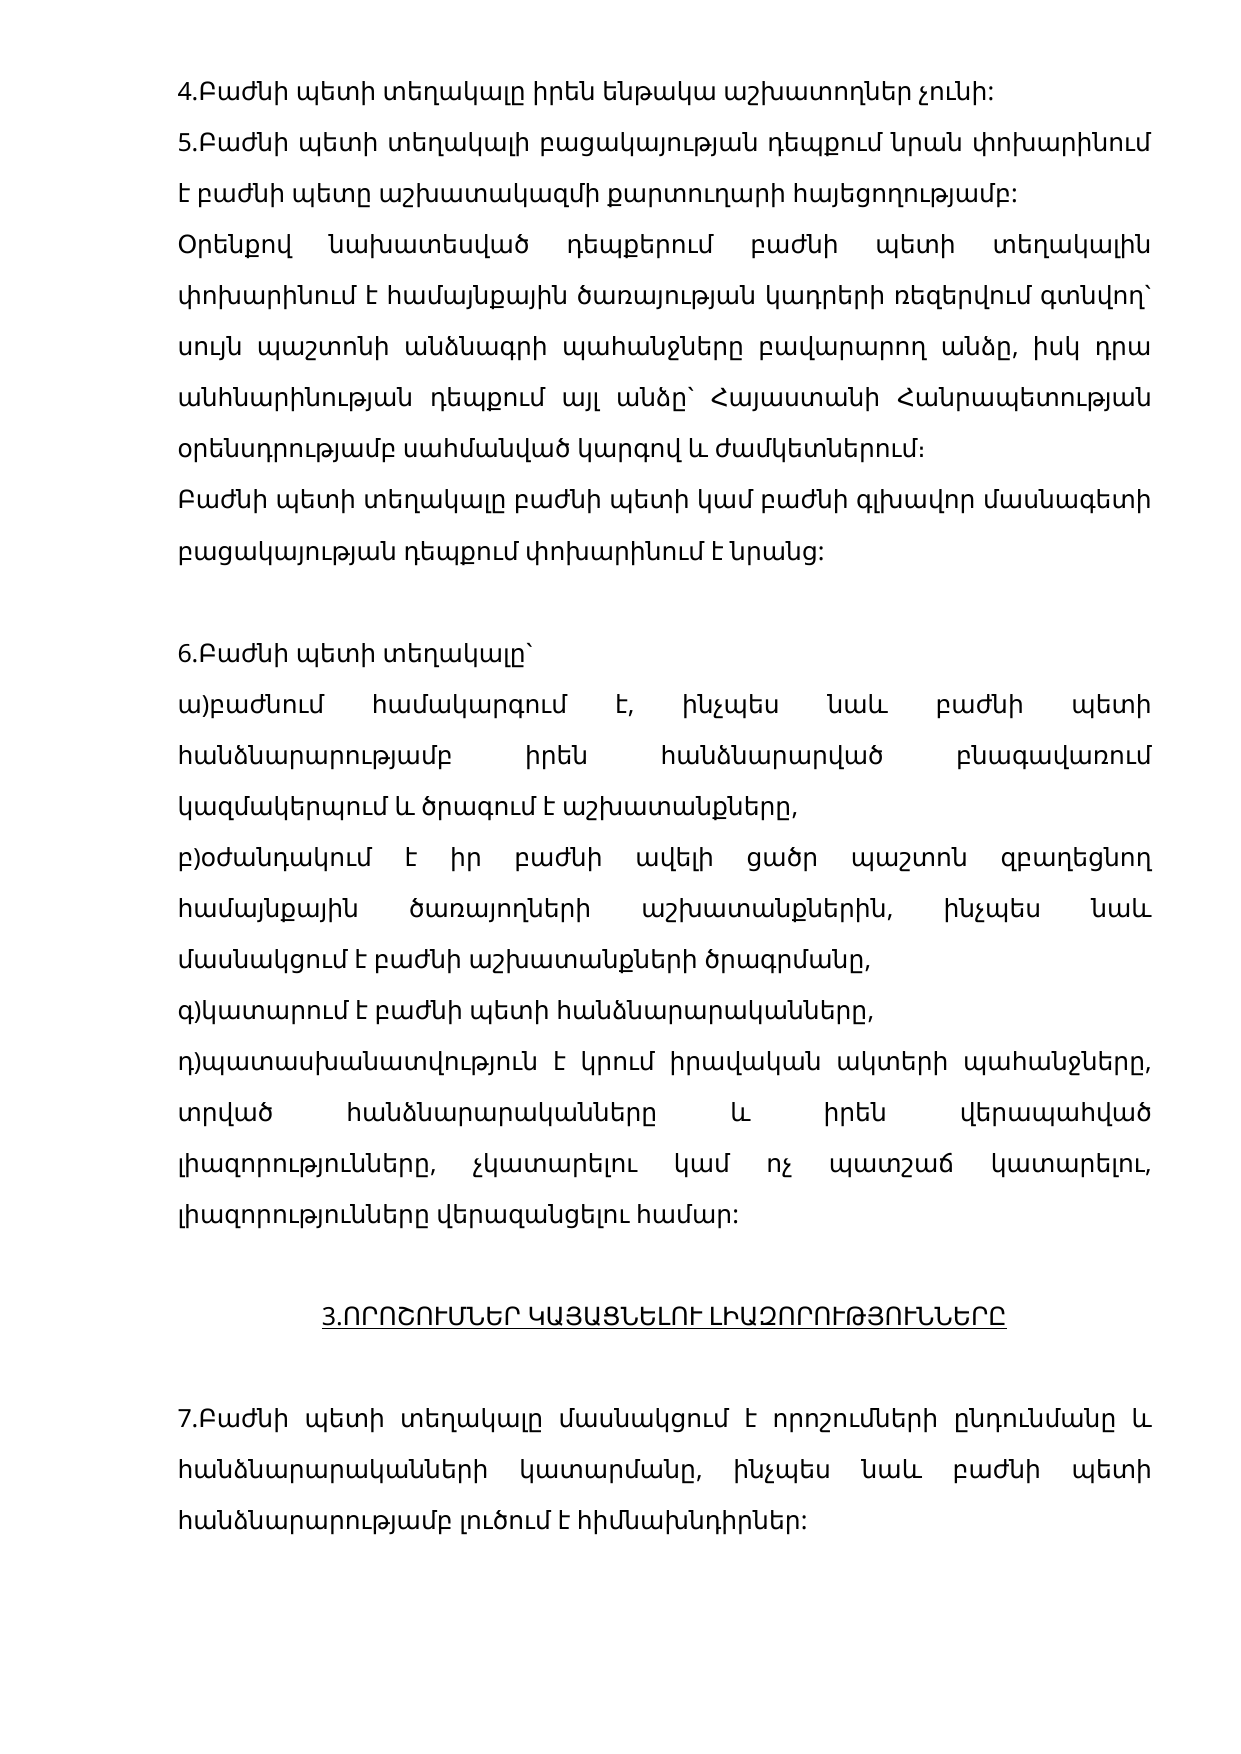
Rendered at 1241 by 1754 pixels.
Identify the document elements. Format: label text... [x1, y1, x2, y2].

text գ)կատարում է բաժնի պետի հանձնարարականները, [177, 993, 1152, 1027]
text Օրենքով նախատեսված դեպքերում բաժնի պետի տեղակալին փոխարինում է համայնքային ծառայության կադրերի ռեզերվում գտնվող` սույն պաշտոնի անձնագրի պահանջները բավարարող անձը, իսկ դրա անհնարինության դեպքում այլ անձը` Հայաստանի Հանրապետության օրենսդրությամբ սահմանված կարգով և ժամկետներում։ [177, 227, 1152, 465]
text 4.Բաժնի պետի տեղակալը իրեն ենթակա աշխատողներ չունի: [177, 74, 1152, 108]
text ա)բաժնում համակարգում է, ինչպես նաև բաժնի պետի հանձնարարությամբ իրեն հանձնարարված բնագավառում կազմակերպում և ծրագում է աշխատանքները, [177, 686, 1152, 822]
text 7.Բաժնի պետի տեղակալը մասնակցում է որոշումների ընդունմանը և հանձնարարականների կատարմանը, ինչպես նաև բաժնի պետի հանձնարարությամբ լուծում է հիմնախնդիրներ: [177, 1401, 1152, 1537]
text Բաժնի պետի տեղակալը բաժնի պետի կամ բաժնի գլխավոր մասնագետի բացակայության դեպքում փոխարինում է նրանց: [177, 482, 1152, 567]
text 3.ՈՐՈՇՈՒՄՆԵՐ ԿԱՅԱՑՆԵԼՈՒ ԼԻԱԶՈՐՈՒԹՅՈՒՆՆԵՐԸ [177, 1299, 1152, 1333]
text բ)օժանդակում է իր բաժնի ավելի ցածր պաշտոն զբաղեցնող համայնքային ծառայողների աշխատանքներին, ինչպես նաև մասնակցում է բաժնի աշխատանքների ծրագրմանը, [177, 839, 1152, 976]
text 5.Բաժնի պետի տեղակալի բացակայության դեպքում նրան փոխարինում է բաժնի պետը աշխատակազմի քարտուղարի հայեցողությամբ: [177, 125, 1152, 210]
text դ)պատասխանատվություն է կրում իրավական ակտերի պահանջները, տրված հանձնարարականները և իրեն վերապահված լիազորությունները, չկատարելու կամ ոչ պատշաճ կատարելու, լիազորությունները վերազանցելու համար: [177, 1044, 1152, 1231]
text 6.Բաժնի պետի տեղակալը` [177, 635, 1152, 669]
